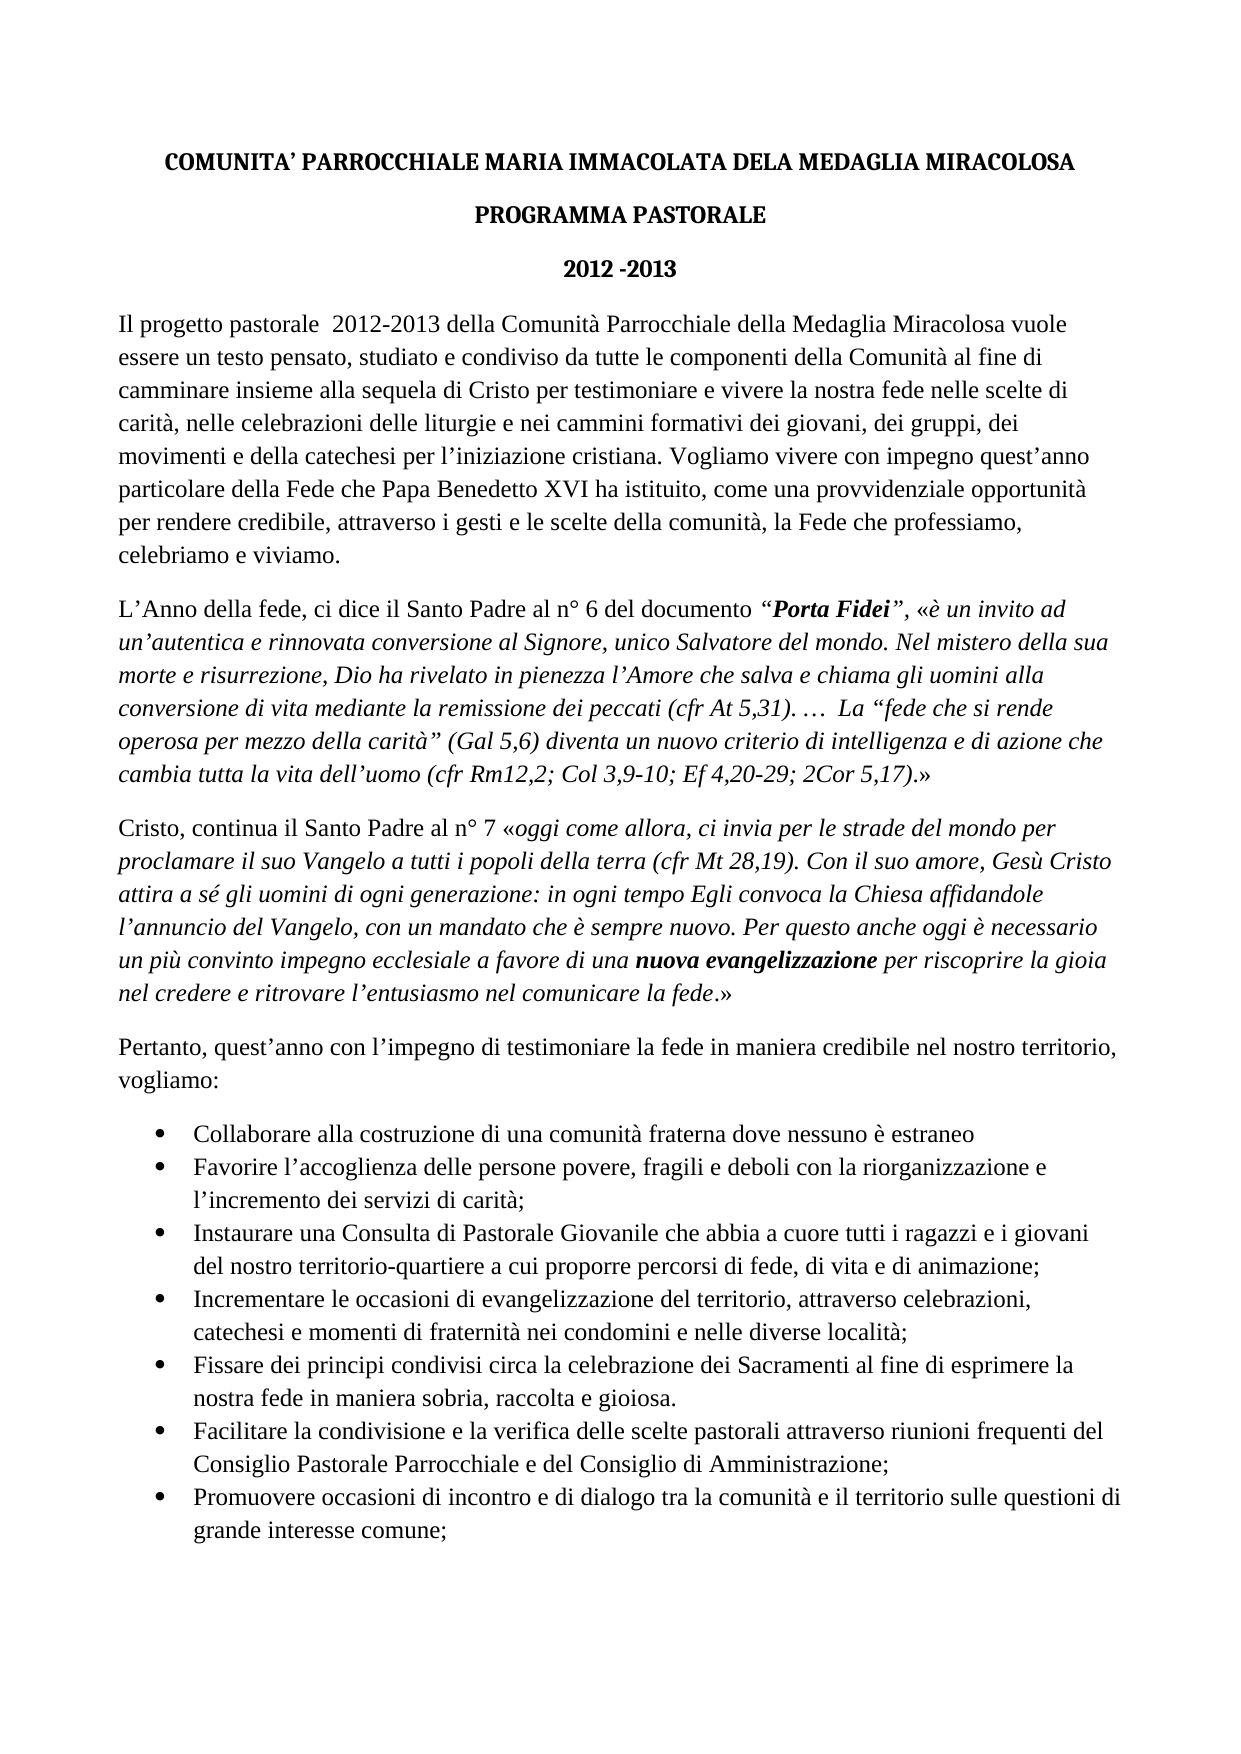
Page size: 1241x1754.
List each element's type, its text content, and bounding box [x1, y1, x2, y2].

list Collaborare alla costruzione di una comunità fraterna dove nessuno è estraneo [156, 1119, 1122, 1148]
text 2012 -2013 [118, 255, 1122, 284]
list Favorire l’accoglienza delle persone povere, fragili e deboli con la riorganizzazione e l’incremento dei servizi di carità; [156, 1152, 1122, 1214]
text PROGRAMMA PASTORALE [118, 201, 1122, 230]
list Instaurare una Consulta di Pastorale Giovanile che abbia a cuore tutti i ragazzi e i giovani del nostro territorio-quartiere a cui proporre percorsi di fede, di vita e di animazione; [156, 1218, 1122, 1280]
list Facilitare la condivisione e la verifica delle scelte pastorali attraverso riunioni frequenti del Consiglio Pastorale Parrocchiale e del Consiglio di Amministrazione; [156, 1416, 1122, 1478]
list Incrementare le occasioni di evangelizzazione del territorio, attraverso celebrazioni, catechesi e momenti di fraternità nei condomini e nelle diverse località; [156, 1284, 1122, 1346]
text L’Anno della fede, ci dice il Santo Padre al n° 6 del documento “Porta Fidei”, «è un invito ad un’autentica e rinnovata conversione al Signore, unico Salvatore del mondo. Nel mistero della sua morte e risurrezione, Dio ha rivelato in pienezza l’Amore che salva e chiama gli uomini alla conversione di vita mediante la remissione dei peccati (cfr At 5,31). … La “fede che si rende operosa per mezzo della carità” (Gal 5,6) diventa un nuovo criterio di intelligenza e di azione che cambia tutta la vita dell’uomo (cfr Rm12,2; Col 3,9-10; Ef 4,20-29; 2Cor 5,17).» [118, 594, 1122, 788]
text Pertanto, quest’anno con l’impegno di testimoniare la fede in maniera credibile nel nostro territorio, vogliamo: [118, 1032, 1122, 1094]
list Fissare dei principi condivisi circa la celebrazione dei Sacramenti al fine di esprimere la nostra fede in maniera sobria, raccolta e gioiosa. [156, 1350, 1122, 1412]
text Cristo, continua il Santo Padre al n° 7 «oggi come allora, ci invia per le strade del mondo per proclamare il suo Vangelo a tutti i popoli della terra (cfr Mt 28,19). Con il suo amore, Gesù Cristo attira a sé gli uomini di ogni generazione: in ogni tempo Egli convoca la Chiesa affidandole l’annuncio del Vangelo, con un mandato che è sempre nuovo. Per questo anche oggi è necessario un più convinto impegno ecclesiale a favore di una nuova evangelizzazione per riscoprire la gioia nel credere e ritrovare l’entusiasmo nel comunicare la fede.» [118, 813, 1122, 1007]
text Il progetto pastorale 2012-2013 della Comunità Parrocchiale della Medaglia Miracolosa vuole essere un testo pensato, studiato e condiviso da tutte le componenti della Comunità al fine di camminare insieme alla sequela di Cristo per testimoniare e vivere la nostra fede nelle scelte di carità, nelle celebrazioni delle liturgie e nei cammini formativi dei giovani, dei gruppi, dei movimenti e della catechesi per l’iniziazione cristiana. Vogliamo vivere con impegno quest’anno particolare della Fede che Papa Benedetto XVI ha istituito, come una provvidenziale opportunità per rendere credibile, attraverso i gesti e le scelte della comunità, la Fede che professiamo, celebriamo e viviamo. [118, 309, 1122, 569]
list Promuovere occasioni di incontro e di dialogo tra la comunità e il territorio sulle questioni di grande interesse comune; [156, 1482, 1122, 1544]
text COMUNITA’ PARROCCHIALE MARIA IMMACOLATA DELA MEDAGLIA MIRACOLOSA [118, 148, 1122, 176]
